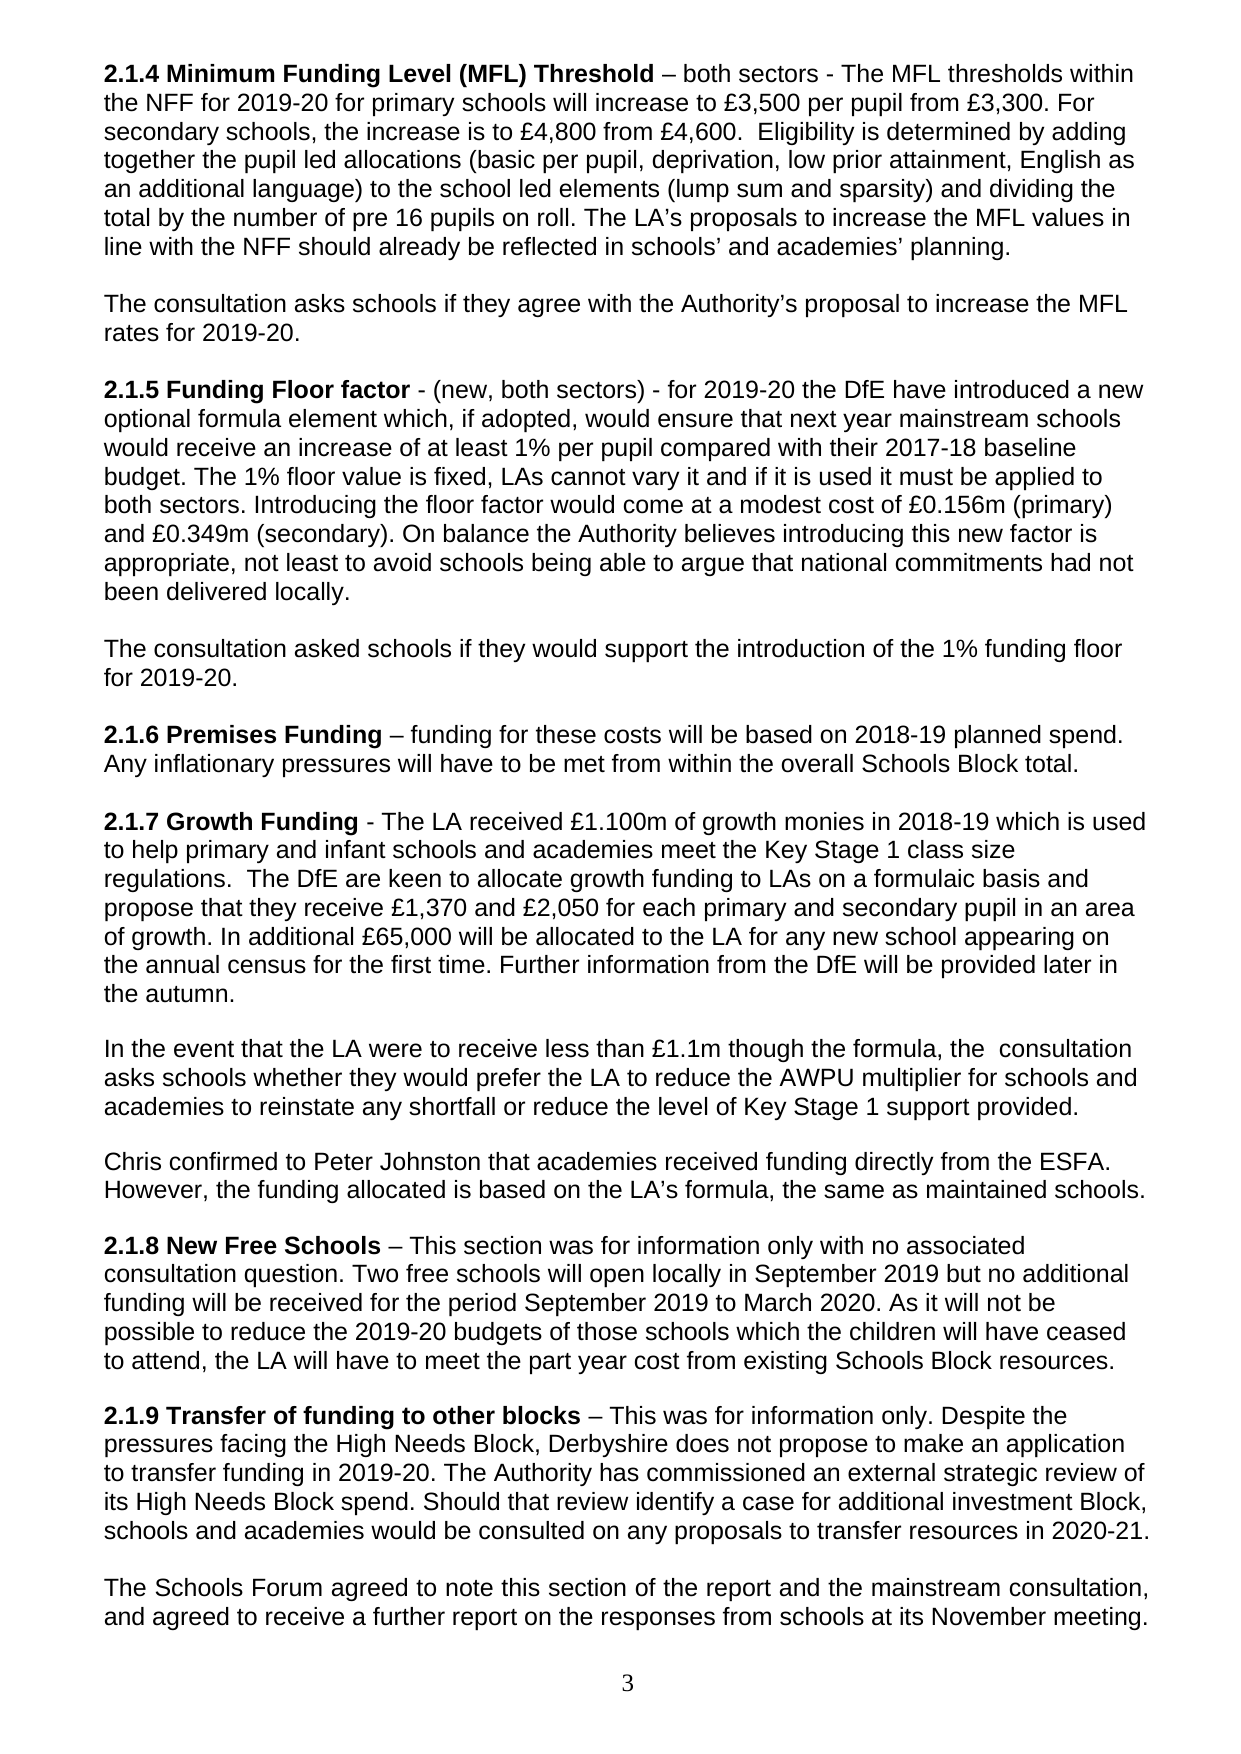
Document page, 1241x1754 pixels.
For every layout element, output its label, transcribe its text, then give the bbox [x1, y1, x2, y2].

text 2.1.9 Transfer of funding to other blocks – This was for information only. Despite the pressures facing the High Needs Block, Derbyshire does not propose to make an application to transfer funding in 2019-20. The Authority has commissioned an external strategic review of its High Needs Block spend. Should that review identify a case for additional investment Block, schools and academies would be consulted on any proposals to transfer resources in 2020-21. [103, 1401, 1152, 1544]
text The consultation asked schools if they would support the introduction of the 1% funding floor for 2019-20. [103, 634, 1152, 692]
text 2.1.8 New Free Schools – This section was for information only with no associated consultation question. Two free schools will open locally in September 2019 but no additional funding will be received for the period September 2019 to March 2020. As it will not be possible to reduce the 2019-20 budgets of those schools which the children will have ceased to attend, the LA will have to meet the part year cost from existing Schools Block resources. [103, 1231, 1152, 1374]
text 2.1.6 Premises Funding – funding for these costs will be based on 2018-19 planned spend. Any inflationary pressures will have to be met from within the overall Schools Block total. [103, 720, 1152, 778]
text Chris confirmed to Peter Johnston that academies received funding directly from the ESFA. However, the funding allocated is based on the LA’s formula, the same as maintained schools. [103, 1147, 1152, 1204]
text In the event that the LA were to receive less than £1.1m though the formula, the consultation asks schools whether they would prefer the LA to reduce the AWPU multiplier for schools and academies to reinstate any shortfall or reduce the level of Key Stage 1 support provided. [103, 1034, 1152, 1120]
text 2.1.5 Funding Floor factor - (new, both sectors) - for 2019-20 the DfE have introduced a new optional formula element which, if adopted, would ensure that next year mainstream schools would receive an increase of at least 1% per pupil compared with their 2017-18 baseline budget. The 1% floor value is fixed, LAs cannot vary it and if it is used it must be applied to both sectors. Introducing the floor factor would come at a modest cost of £0.156m (primary) and £0.349m (secondary). On balance the Authority believes introducing this new factor is appropriate, not least to avoid schools being able to argue that national commitments had not been delivered locally. [103, 375, 1152, 605]
text 2.1.7 Growth Funding - The LA received £1.100m of growth monies in 2018-19 which is used to help primary and infant schools and academies meet the Key Stage 1 class size regulations. The DfE are keen to allocate growth funding to LAs on a formulaic basis and propose that they receive £1,370 and £2,050 for each primary and secondary pupil in an area of growth. In additional £65,000 will be allocated to the LA for any new school appearing on the annual census for the first time. Further information from the DfE will be provided later in the autumn. [103, 807, 1152, 1008]
text The consultation asks schools if they agree with the Authority’s proposal to increase the MFL rates for 2019-20. [103, 289, 1152, 347]
text The Schools Forum agreed to note this section of the report and the mainstream consultation, and agreed to receive a further report on the responses from schools at its November meeting. [103, 1573, 1152, 1631]
text 2.1.4 Minimum Funding Level (MFL) Threshold – both sectors - The MFL thresholds within the NFF for 2019-20 for primary schools will increase to £3,500 per pupil from £3,300. For secondary schools, the increase is to £4,800 from £4,600. Eligibility is determined by adding together the pupil led allocations (basic per pupil, deprivation, low prior attainment, English as an additional language) to the school led elements (lump sum and sparsity) and dividing the total by the number of pre 16 pupils on roll. The LA’s proposals to increase the MFL values in line with the NFF should already be reflected in schools’ and academies’ planning. [103, 59, 1152, 260]
